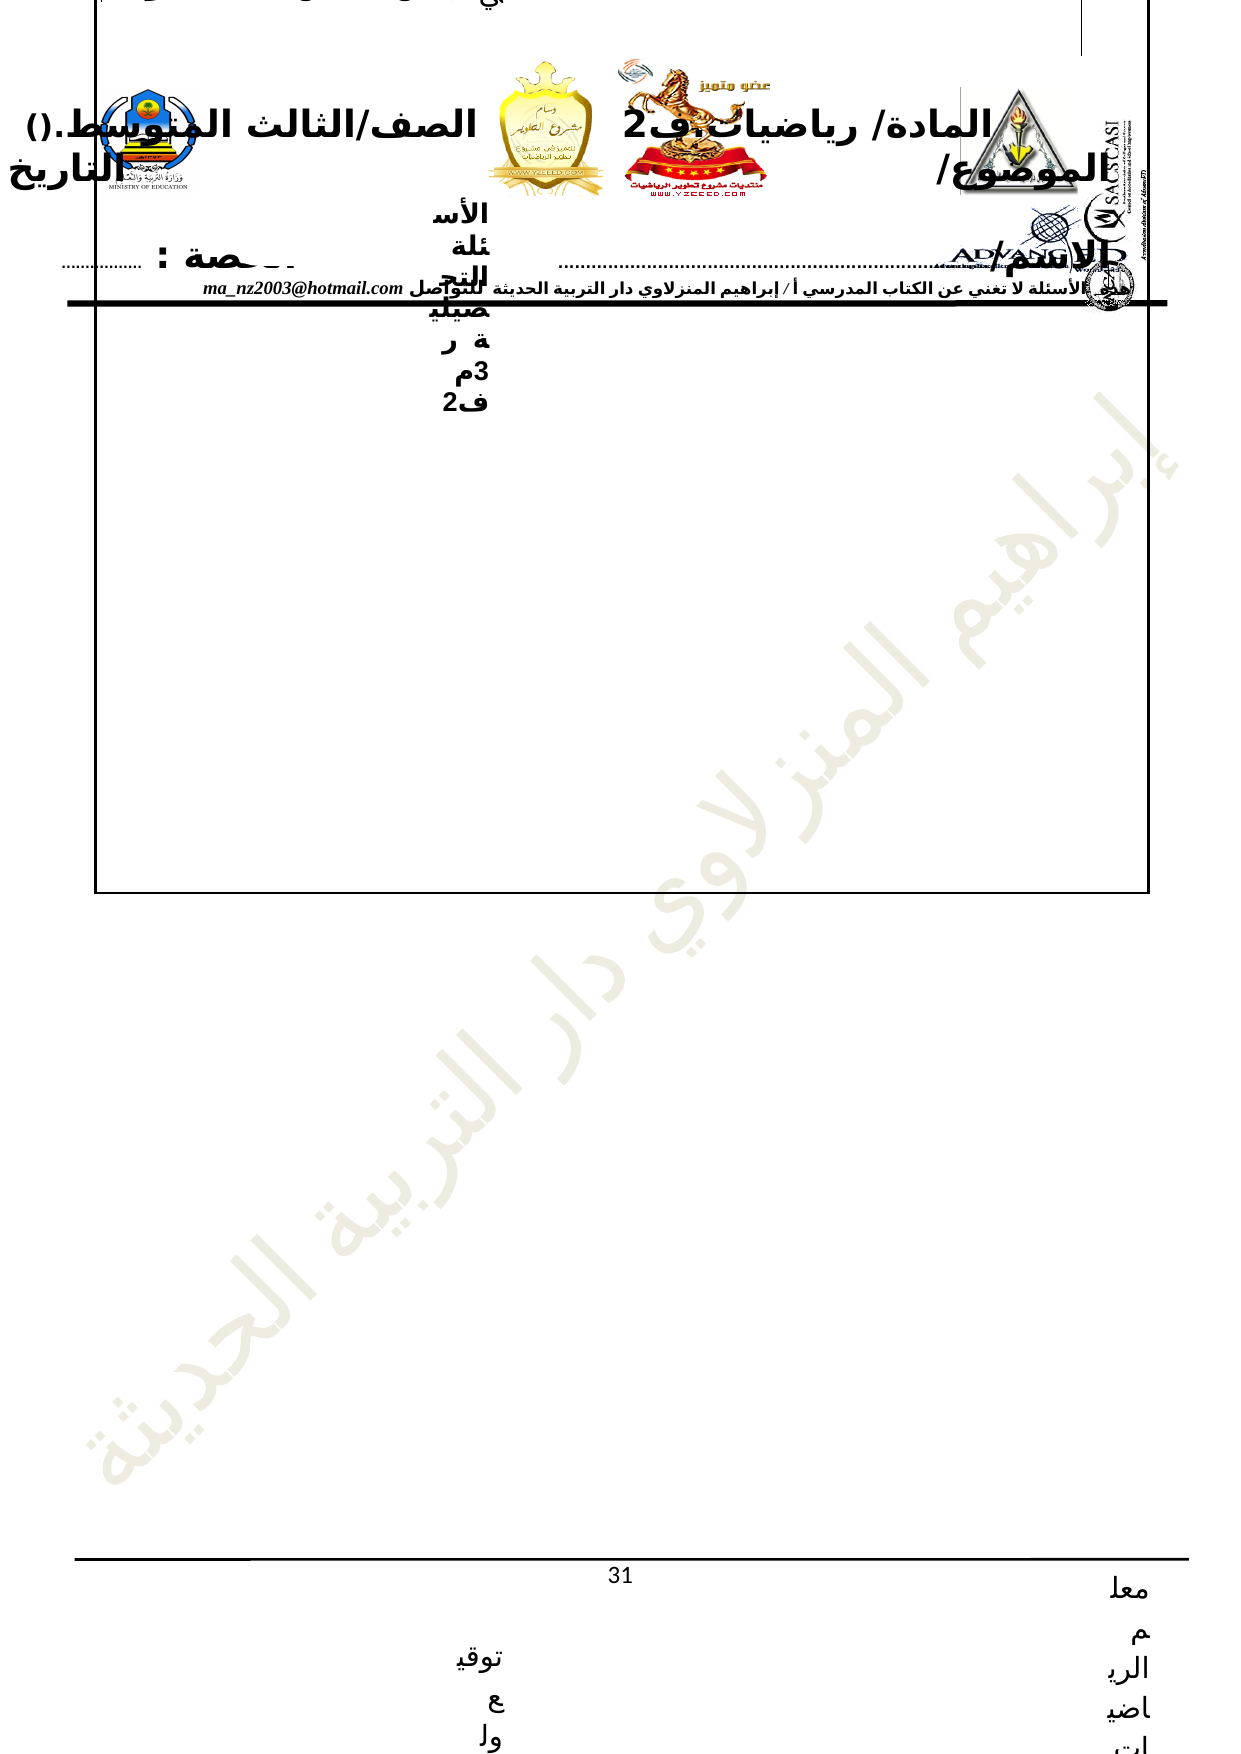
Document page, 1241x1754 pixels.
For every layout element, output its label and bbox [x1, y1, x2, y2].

picture [488, 60, 603, 196]
picture [1150, 109, 1157, 316]
picture [97, 87, 199, 195]
picture [960, 87, 1147, 316]
picture [1076, 254, 1080, 264]
picture [616, 58, 778, 199]
